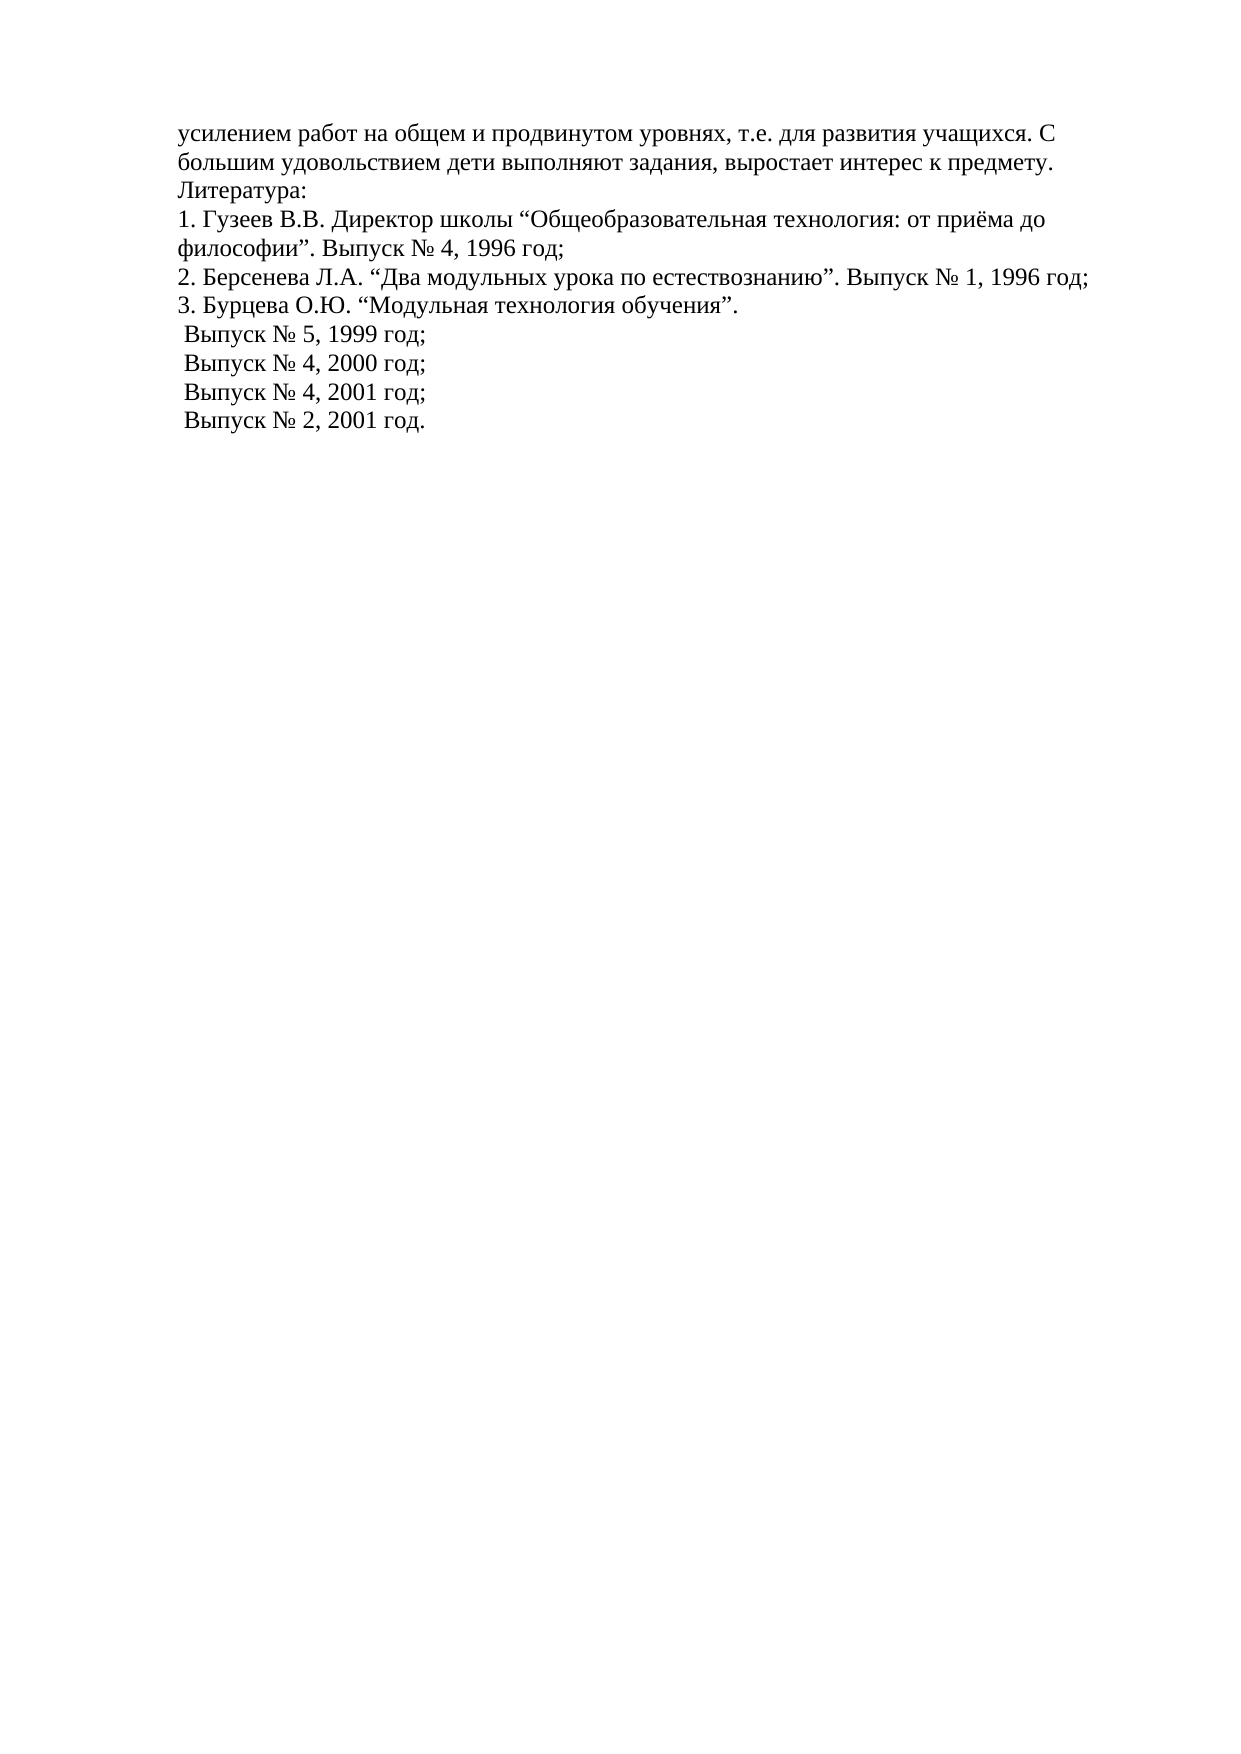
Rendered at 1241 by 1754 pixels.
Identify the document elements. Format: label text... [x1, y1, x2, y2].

text Выпуск № 5, 1999 год; [177, 319, 1152, 348]
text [177, 118, 1152, 176]
text Выпуск № 4, 2001 год; [177, 377, 1152, 406]
text Литература: [177, 176, 1152, 204]
text 1. Гузеев В.В. Директор школы “Общеобразовательная технология: от приёма до философии”. Выпуск № 4, 1996 год; [177, 204, 1152, 262]
text Выпуск № 4, 2000 год; [177, 348, 1152, 377]
text Выпуск № 2, 2001 год. [177, 406, 1152, 434]
text 2. Берсенева Л.А. “Два модульных урока по естествознанию”. Выпуск № 1, 1996 год; [177, 262, 1152, 291]
text 3. Бурцева О.Ю. “Модульная технология обучения”. [177, 291, 1152, 319]
